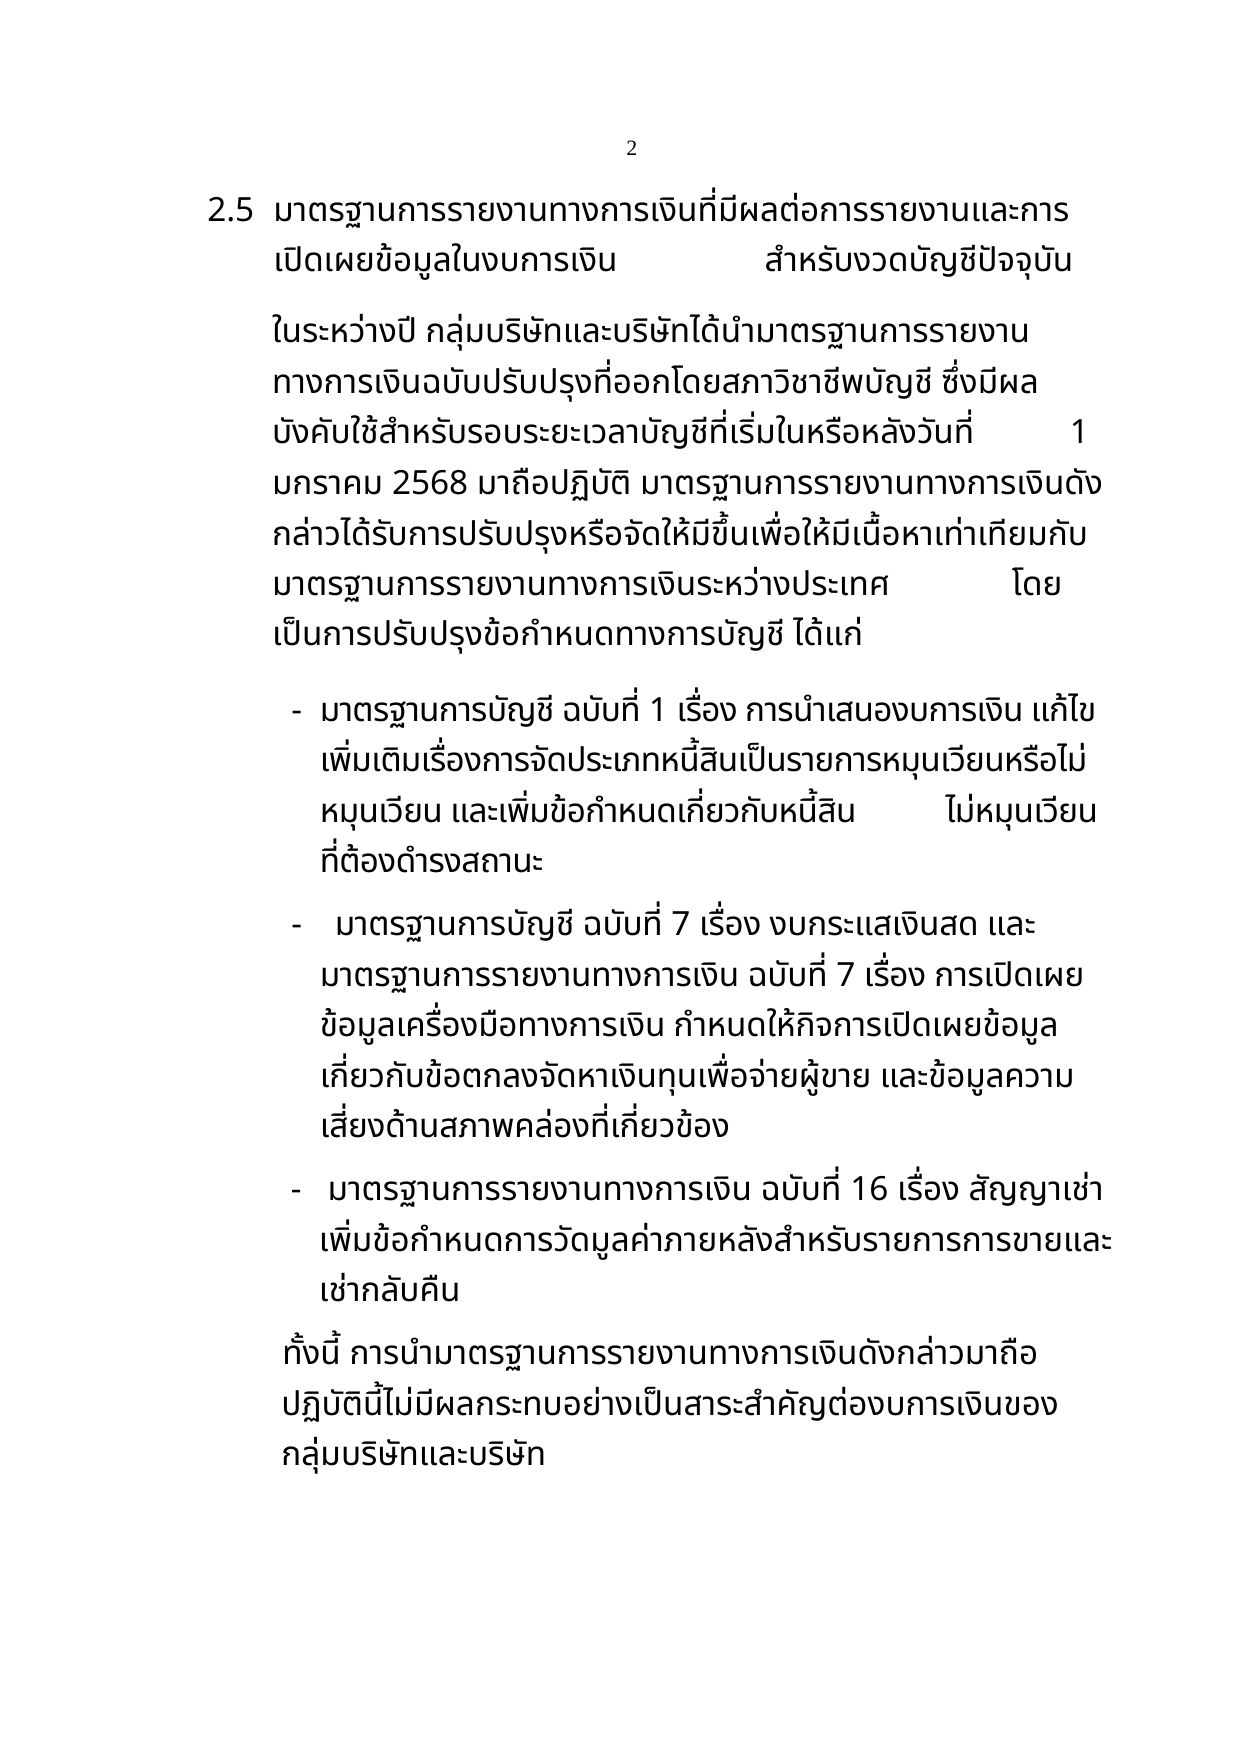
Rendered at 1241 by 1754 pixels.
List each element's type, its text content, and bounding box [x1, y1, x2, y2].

text - มาตรฐานการบัญชี ฉบับที่ 1 เรื่อง การนำเสนองบการเงิน แก้ไขเพิ่มเติมเรื่องการจัดประเภทหนี้สินเป็นรายการหมุนเวียนหรือไม่หมุนเวียน และเพิ่มข้อกำหนดเกี่ยวกับหนี้สิน ไม่หมุนเวียนที่ต้องดำรงสถานะ [291, 686, 1113, 888]
list ในระหว่างปี กลุ่มบริษัทและบริษัทได้นำมาตรฐานการรายงานทางการเงินฉบับปรับปรุงที่ออกโดยสภาวิชาชีพบัญชี ซึ่งมีผลบังคับใช้สำหรับรอบระยะเวลาบัญชีที่เริ่มในหรือหลังวันที่ 1 มกราคม 2568 มาถือปฏิบัติ มาตรฐานการรายงานทางการเงินดังกล่าวได้รับการปรับปรุงหรือจัดให้มีขึ้นเพื่อให้มีเนื้อหาเท่าเทียมกับมาตรฐานการรายงานทางการเงินระหว่างประเทศ โดยเป็นการปรับปรุงข้อกำหนดทางการบัญชี ได้แก่ [272, 307, 1114, 661]
list ทั้งนี้ การนำมาตรฐานการรายงานทางการเงินดังกล่าวมาถือปฏิบัตินี้ไม่มีผลกระทบอย่างเป็นสาระสำคัญต่องบการเงินของกลุ่มบริษัทและบริษัท [281, 1329, 1114, 1480]
text - มาตรฐานการรายงานทางการเงิน ฉบับที่ 16 เรื่อง สัญญาเช่า เพิ่มข้อกำหนดการวัดมูลค่าภายหลังสำหรับรายการการขายและเช่ากลับคืน [291, 1165, 1113, 1317]
list มาตรฐานการรายงานทางการเงินที่มีผลต่อการรายงานและการเปิดเผยข้อมูลในงบการเงิน สำหรับงวดบัญชีปัจจุบัน [207, 186, 1116, 287]
text - มาตรฐานการบัญชี ฉบับที่ 7 เรื่อง งบกระแสเงินสด และมาตรฐานการรายงานทางการเงิน ฉบับที่ 7 เรื่อง การเปิดเผยข้อมูลเครื่องมือทางการเงิน กำหนดให้กิจการเปิดเผยข้อมูลเกี่ยวกับข้อตกลงจัดหาเงินทุนเพื่อจ่ายผู้ขาย และข้อมูลความเสี่ยงด้านสภาพคล่องที่เกี่ยวข้อง [291, 900, 1113, 1153]
